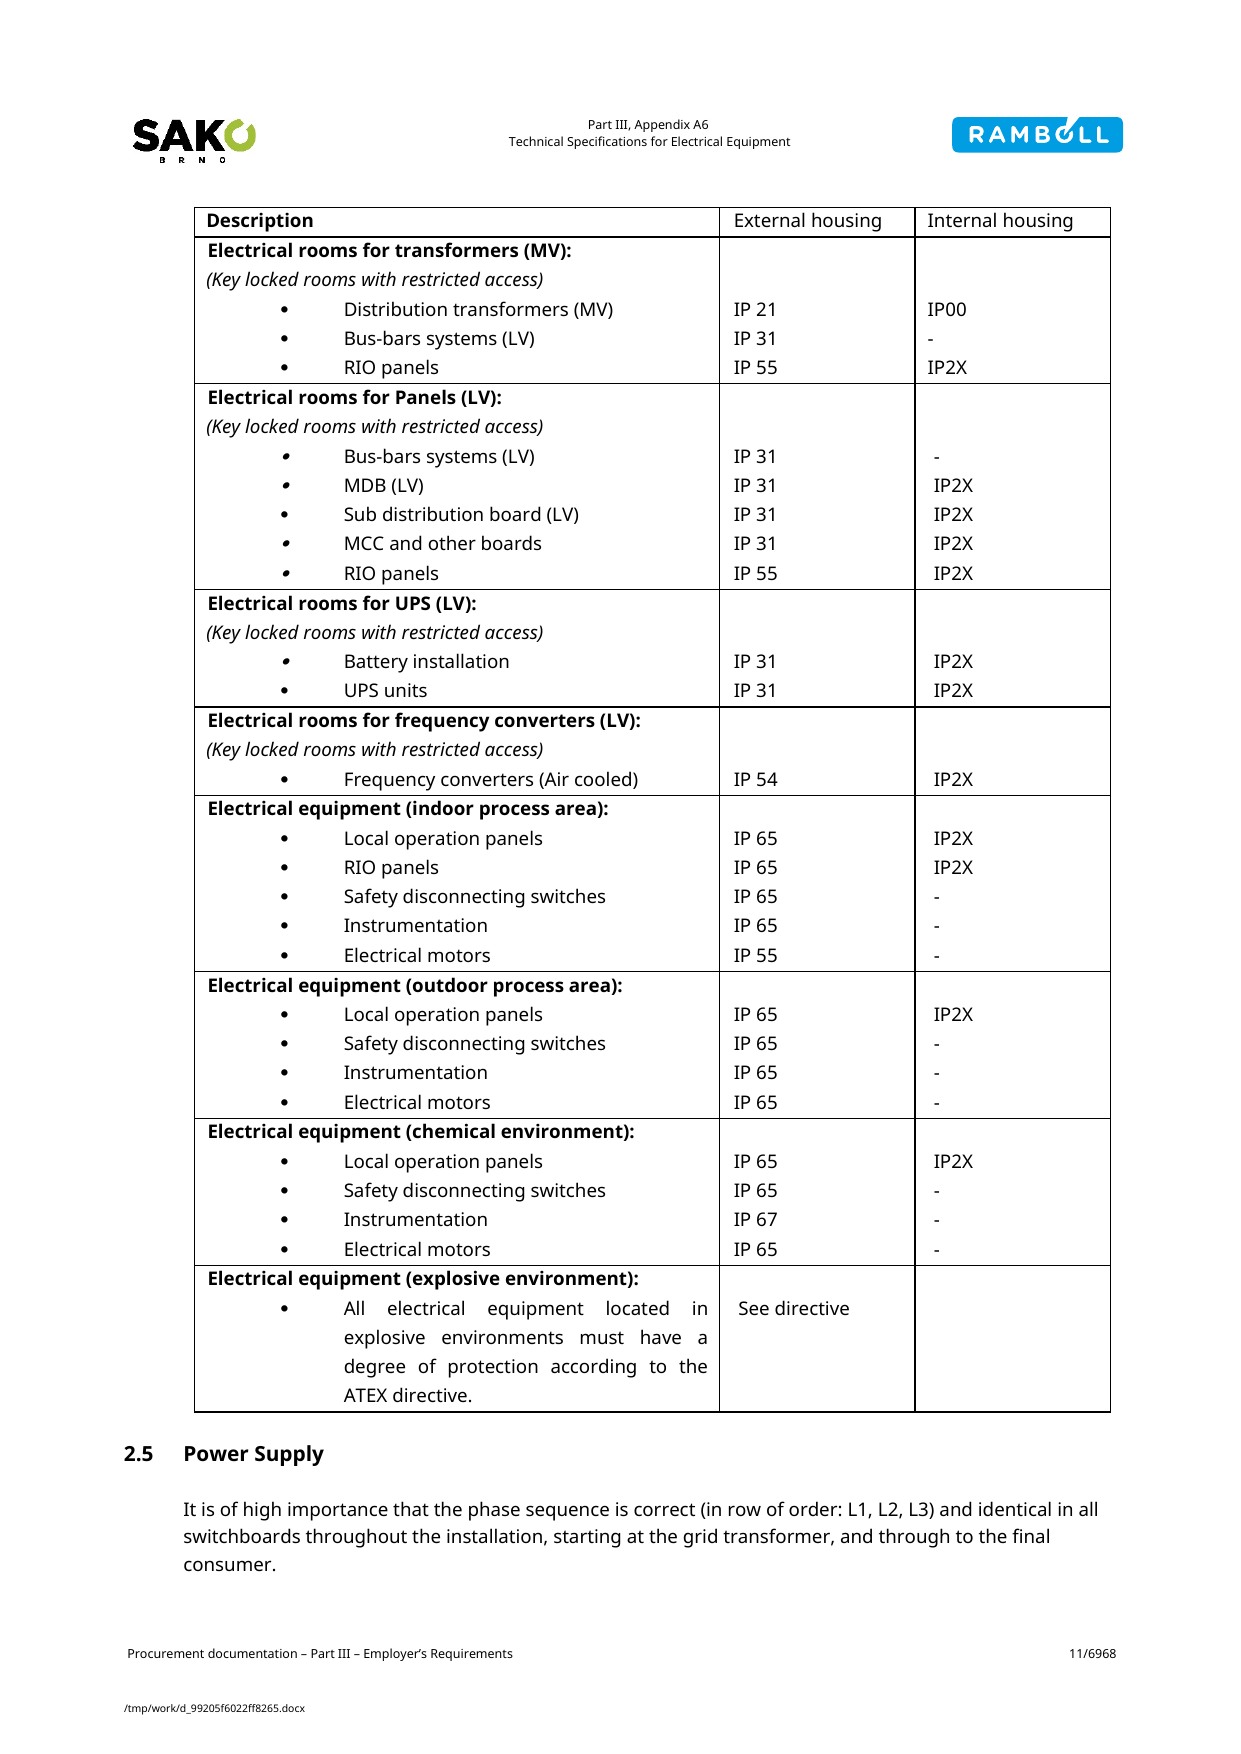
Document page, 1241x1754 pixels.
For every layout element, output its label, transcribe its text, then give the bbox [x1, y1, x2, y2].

table_cell IP2X IP2X [916, 590, 1110, 706]
table_cell IP 65 IP 65 IP 67 IP 65 [720, 1119, 914, 1264]
table_cell Electrical equipment (indoor process area): Local operation panels RIO panels Safety disconnecting switches Instrumentation Electrical motors [195, 796, 719, 971]
table_cell See directive [720, 1266, 914, 1411]
table_cell Electrical rooms for transformers (MV): (Key locked rooms with restricted access) Distribution transformers (MV) Bus-bars systems (LV) RIO panels [195, 238, 719, 383]
subtitle Power Supply [153, 1439, 1116, 1468]
table_header External housing [720, 208, 914, 236]
table_cell IP 21 IP 31 IP 55 [720, 238, 914, 383]
table_cell Electrical rooms for frequency converters (LV): (Key locked rooms with restricted access) Frequency converters (Air cooled) [195, 708, 719, 795]
table_header Description [195, 208, 719, 236]
table_cell IP2X - - - [916, 972, 1110, 1118]
table_cell - IP2X IP2X IP2X IP2X [916, 384, 1110, 589]
table_cell IP00 - IP2X [916, 238, 1110, 383]
table_header Internal housing [916, 208, 1110, 236]
table_cell IP2X - - - [916, 1119, 1110, 1264]
picture [132, 119, 256, 163]
table_cell IP 31 IP 31 [720, 590, 914, 706]
table_cell Electrical rooms for Panels (LV): (Key locked rooms with restricted access) Bus-bars systems (LV) MDB (LV) Sub distribution board (LV) MCC and other boards RIO panels [195, 384, 719, 589]
text It is of high importance that the phase sequence is correct (in row of order: L1, L2, L3) and identical in all switchboards throughout the installation, starting at the grid transformer, and through to the final consumer. [183, 1495, 1116, 1576]
table_cell Electrical equipment (chemical environment): Local operation panels Safety disconnecting switches Instrumentation Electrical motors [195, 1119, 719, 1264]
table_cell Electrical equipment (explosive environment): All electrical equipment located in explosive environments must have a degree of protection according to the ATEX directive. [195, 1266, 719, 1411]
table_cell IP 65 IP 65 IP 65 IP 65 [720, 972, 914, 1118]
table_cell Electrical rooms for UPS (LV): (Key locked rooms with restricted access) Battery installation UPS units [195, 590, 719, 706]
table_cell IP2X [916, 708, 1110, 795]
table_cell IP 31 IP 31 IP 31 IP 31 IP 55 [720, 384, 914, 589]
table_cell IP2X IP2X - - - [916, 796, 1110, 971]
table_cell Electrical equipment (outdoor process area): Local operation panels Safety disconnecting switches Instrumentation Electrical motors [195, 972, 719, 1118]
table_cell IP 54 [720, 708, 914, 795]
table_cell [916, 1266, 1110, 1411]
table_cell IP 65 IP 65 IP 65 IP 65 IP 55 [720, 796, 914, 971]
